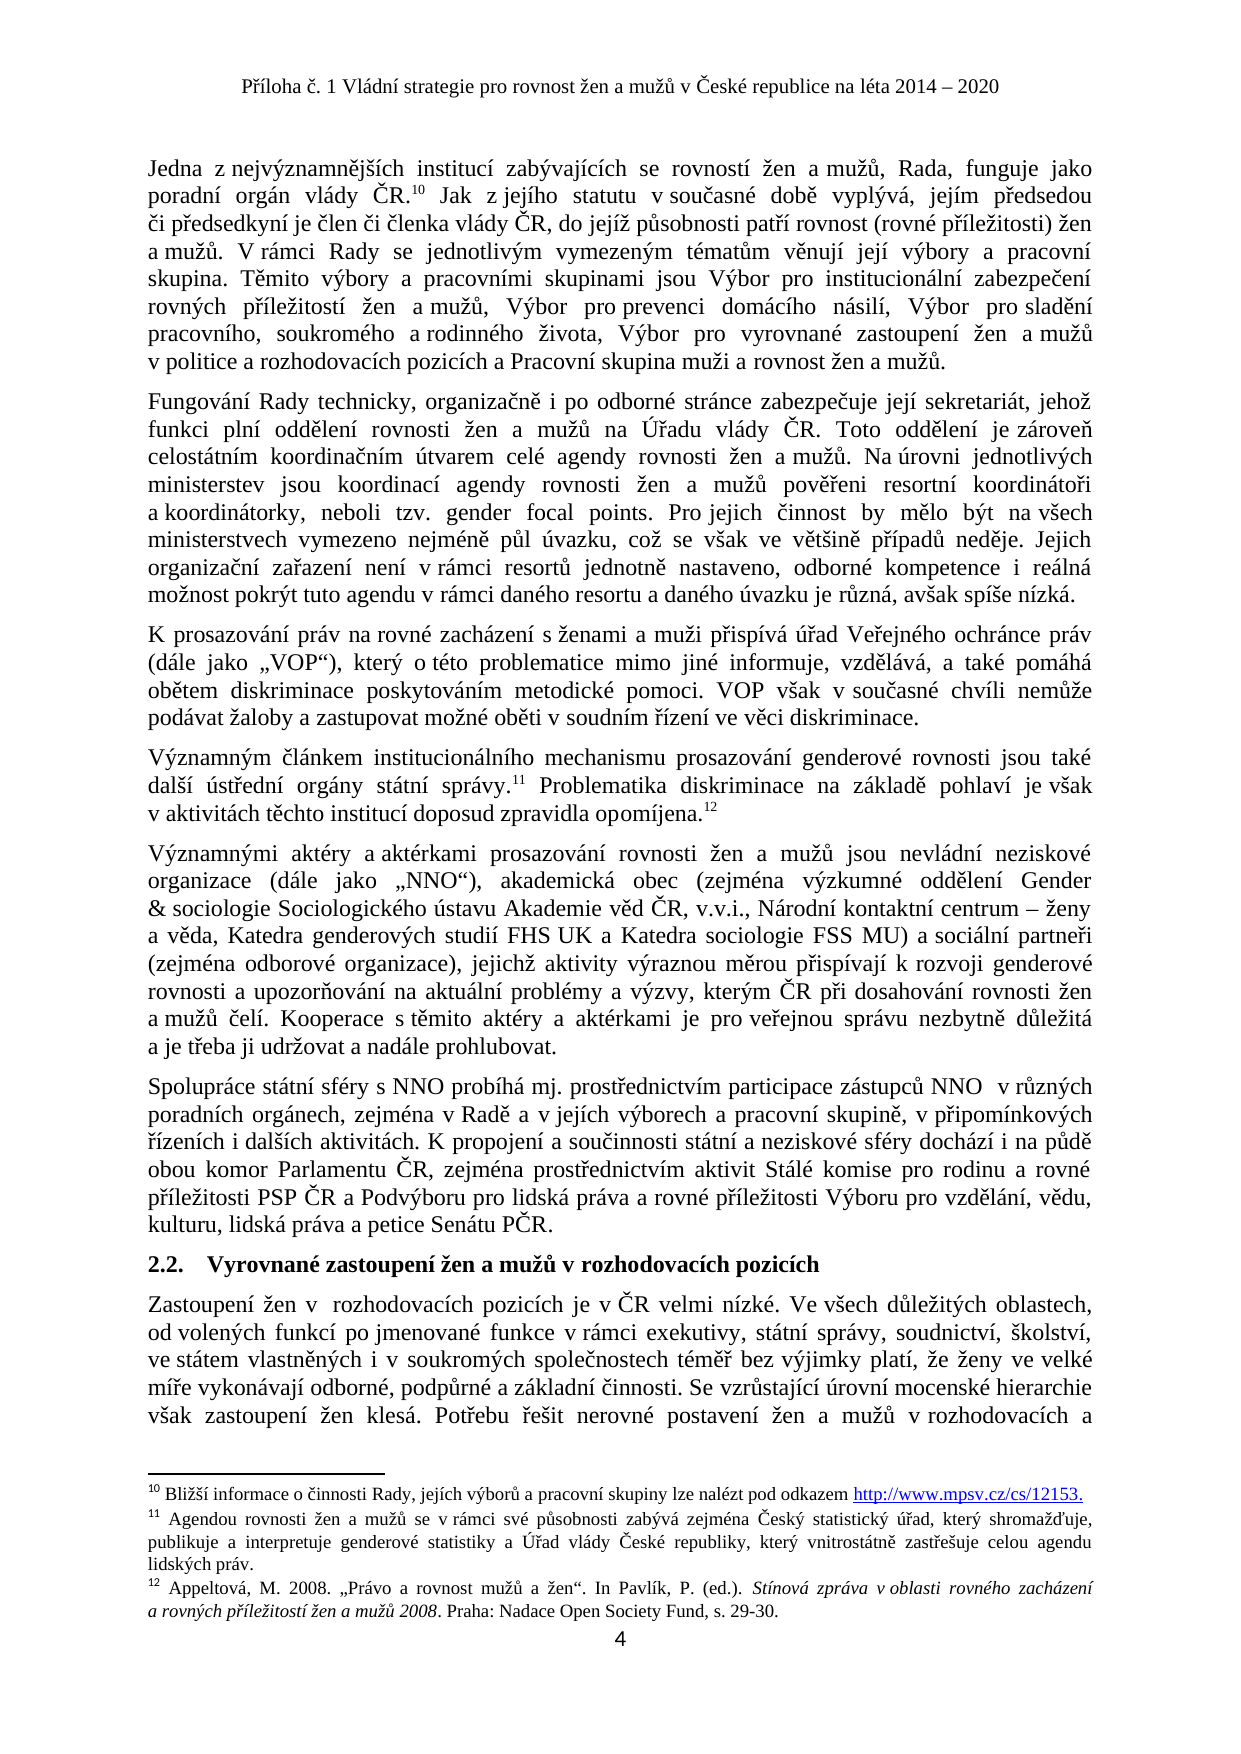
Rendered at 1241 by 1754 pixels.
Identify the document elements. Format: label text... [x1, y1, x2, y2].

text Významnými aktéry a aktérkami prosazování rovnosti žen a mužů jsou nevládní neziskové organizace (dále jako „NNO“), akademická obec (zejména výzkumné oddělení Gender & sociologie Sociologického ústavu Akademie věd ČR, v.v.i., Národní kontaktní centrum – ženy a věda, Katedra genderových studií FHS UK a Katedra sociologie FSS MU) a sociální partneři (zejména odborové organizace), jejichž aktivity výraznou měrou přispívají k rozvoji genderové rovnosti a upozorňování na aktuální problémy a výzvy, kterým ČR při dosahování rovnosti žen a mužů čelí. Kooperace s těmito aktéry a aktérkami je pro veřejnou správu nezbytně důležitá a je třeba ji udržovat a nadále prohlubovat. [148, 839, 1093, 1059]
text Jedna z nejvýznamnějších institucí zabývajících se rovností žen a mužů, Rada, funguje jako poradní orgán vlády ČR. Jak z jejího statutu v současné době vyplývá, jejím předsedou či předsedkyní je člen či členka vlády ČR, do jejíž působnosti patří rovnost (rovné příležitosti) žen a mužů. V rámci Rady se jednotlivým vymezeným tématům věnují její výbory a pracovní skupina. Těmito výbory a pracovními skupinami jsou Výbor pro institucionální zabezpečení rovných příležitostí žen a mužů, Výbor pro prevenci domácího násilí, Výbor pro sladění pracovního, soukromého a rodinného života, Výbor pro vyrovnané zastoupení žen a mužů v politice a rozhodovacích pozicích a Pracovní skupina muži a rovnost žen a mužů. [148, 154, 1093, 375]
text Spolupráce státní sféry s NNO probíhá mj. prostřednictvím participace zástupců NNO v různých poradních orgánech, zejména v Radě a v jejích výborech a pracovní skupině, v připomínkových řízeních i dalších aktivitách. K propojení a součinnosti státní a neziskové sféry dochází i na půdě obou komor Parlamentu ČR, zejména prostřednictvím aktivit Stálé komise pro rodinu a rovné příležitosti PSP ČR a Podvýboru pro lidská práva a rovné příležitosti Výboru pro vzdělání, vědu, kulturu, lidská práva a petice Senátu PČR. [148, 1072, 1093, 1238]
subtitle Vyrovnané zastoupení žen a mužů v rozhodovacích pozicích [148, 1250, 1093, 1278]
text K prosazování práv na rovné zacházení s ženami a muži přispívá úřad Veřejného ochránce práv (dále jako „VOP“), který o této problematice mimo jiné informuje, vzdělává, a také pomáhá obětem diskriminace poskytováním metodické pomoci. VOP však v současné chvíli nemůže podávat žaloby a zastupovat možné oběti v soudním řízení ve věci diskriminace. [148, 621, 1093, 731]
text Významným článkem institucionálního mechanismu prosazování genderové rovnosti jsou také další ústřední orgány státní správy. Problematika diskriminace na základě pohlaví je však v aktivitách těchto institucí doposud zpravidla opomíjena. [148, 743, 1093, 826]
text Fungování Rady technicky, organizačně i po odborné stránce zabezpečuje její sekretariát, jehož funkci plní oddělení rovnosti žen a mužů na Úřadu vlády ČR. Toto oddělení je zároveň celostátním koordinačním útvarem celé agendy rovnosti žen a mužů. Na úrovni jednotlivých ministerstev jsou koordinací agendy rovnosti žen a mužů pověřeni resortní koordinátoři a koordinátorky, neboli tzv. gender focal points. Pro jejich činnost by mělo být na všech ministerstvech vymezeno nejméně půl úvazku, což se však ve většině případů neděje. Jejich organizační zařazení není v rámci resortů jednotně nastaveno, odborné kompetence i reálná možnost pokrýt tuto agendu v rámci daného resortu a daného úvazku je různá, avšak spíše nízká. [148, 387, 1093, 608]
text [148, 1290, 1093, 1428]
